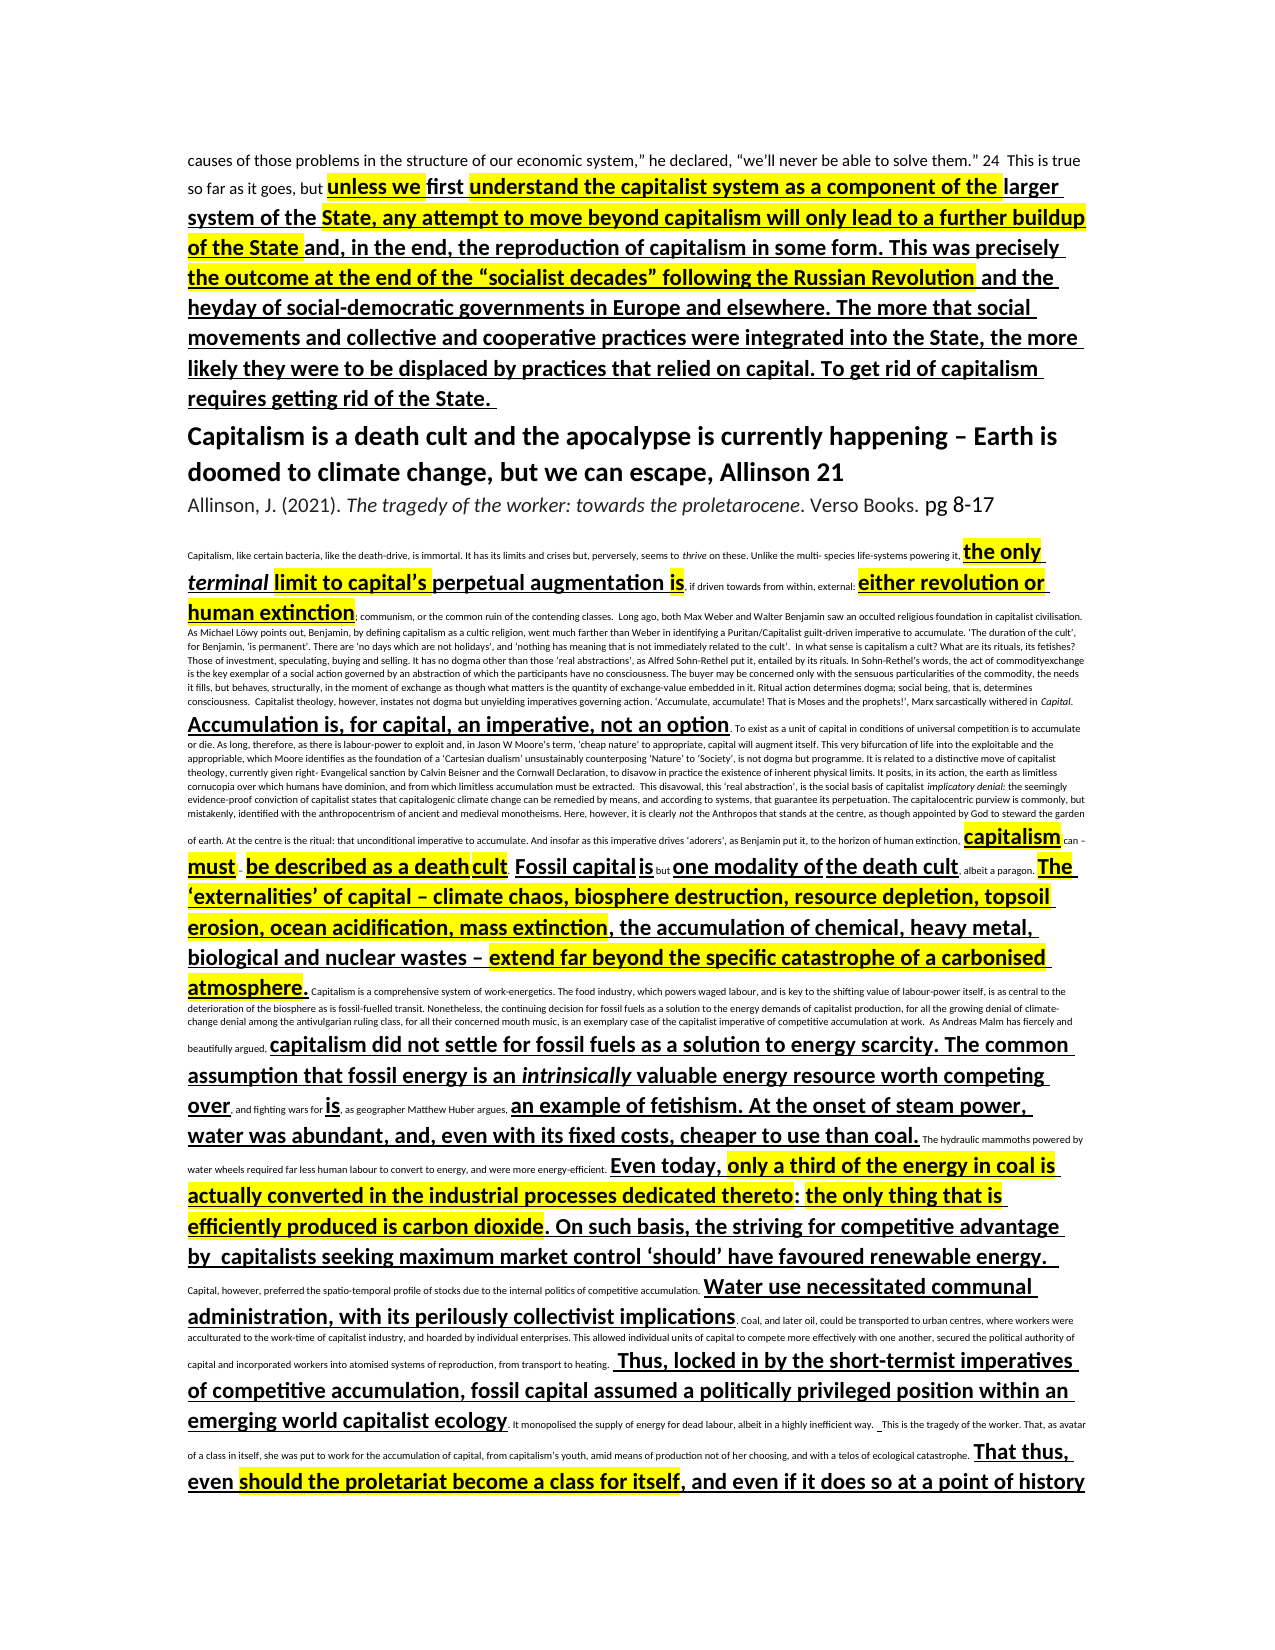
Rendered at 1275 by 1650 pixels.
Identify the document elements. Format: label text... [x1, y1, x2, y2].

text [187, 150, 1087, 412]
text Allinson, J. (2021). The tragedy of the worker: towards the proletarocene. Verso Books. pg 8-17 [187, 491, 1087, 518]
subtitle Capitalism is a death cult and the apocalypse is currently happening – Earth is doomed to climate change, but we can escape, Allinson 21 [187, 419, 1087, 488]
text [187, 537, 1087, 1495]
